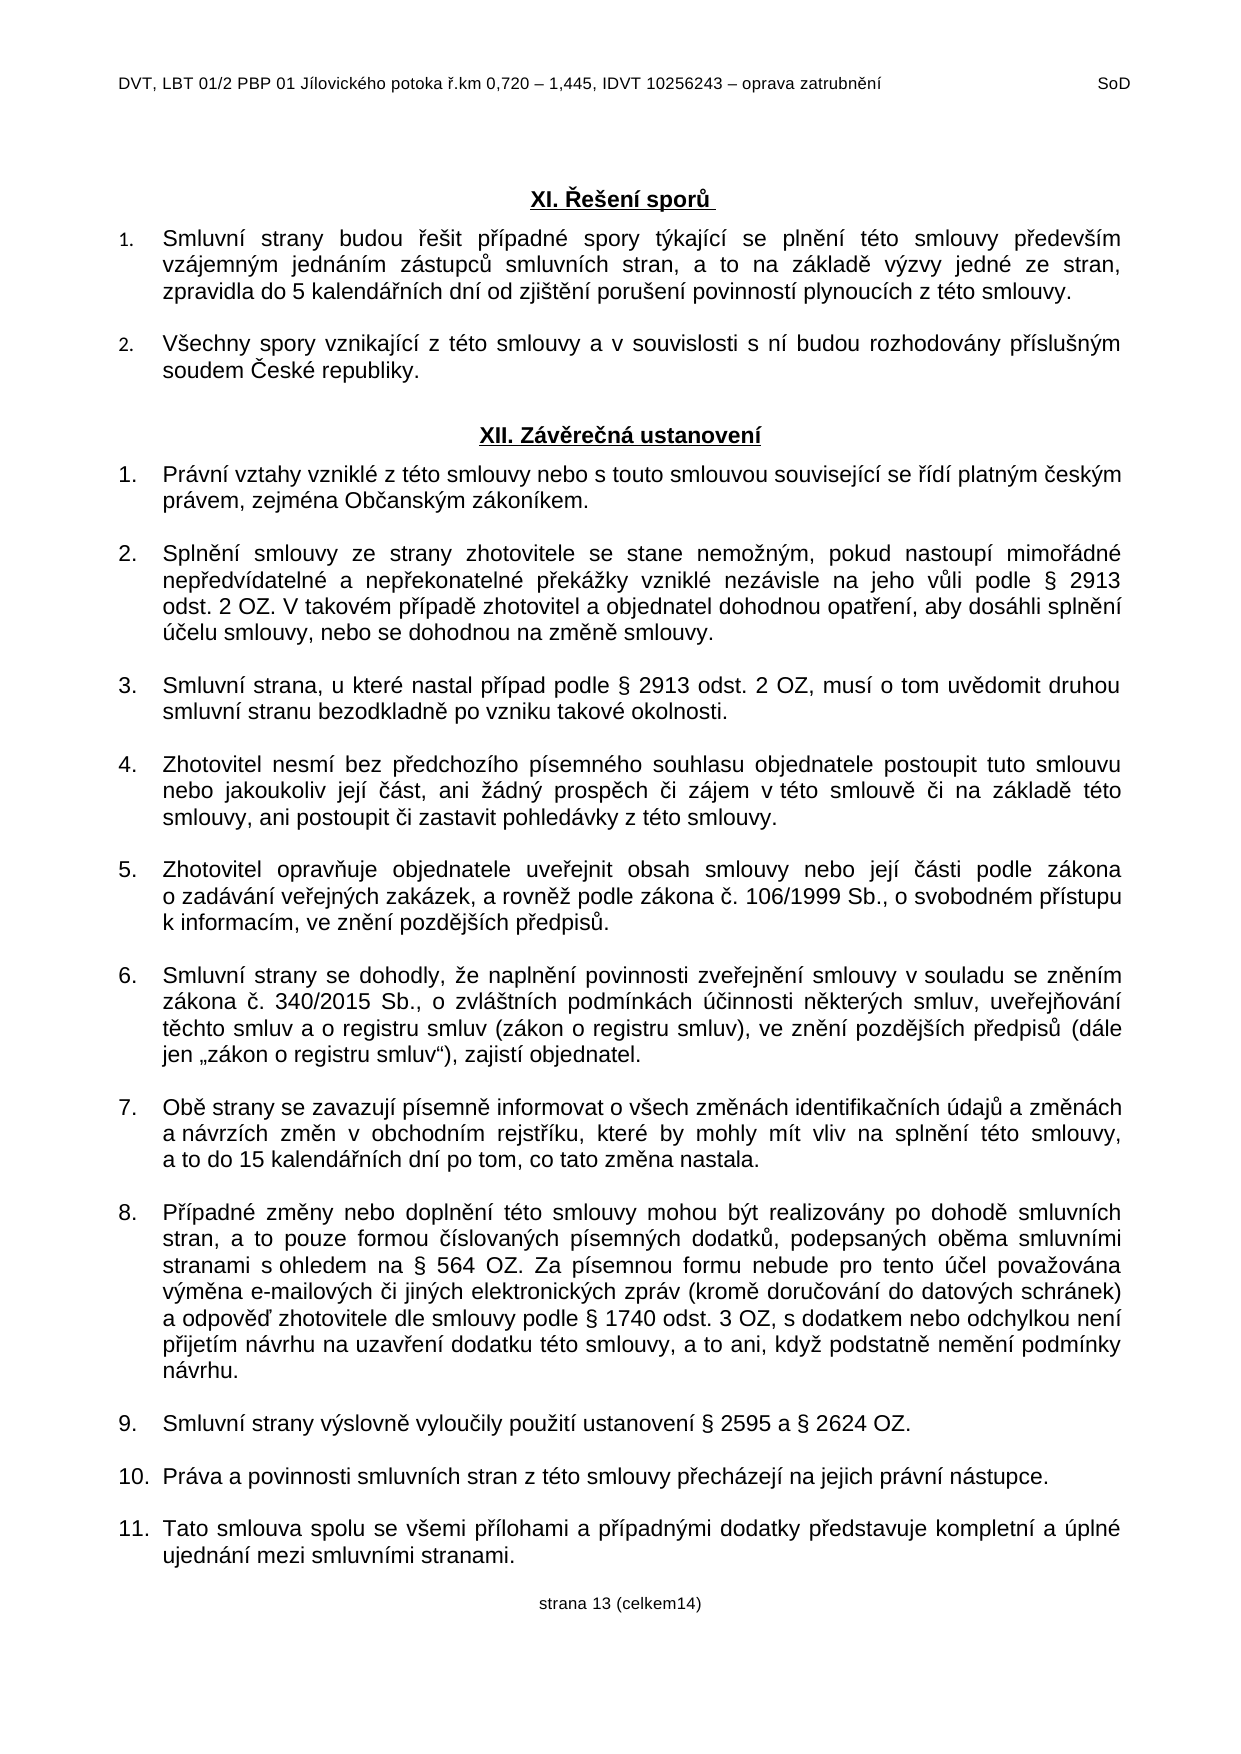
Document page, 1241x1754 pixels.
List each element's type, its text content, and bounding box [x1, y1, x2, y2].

text Zhotovitel opravňuje objednatele uveřejnit obsah smlouvy nebo její části podle zákona o zadávání veřejných zakázek, a rovněž podle zákona č. 106/1999 Sb., o svobodném přístupu k informacím, ve znění pozdějších předpisů. [118, 856, 1122, 936]
text Smluvní strany budou řešit případné spory týkající se plnění této smlouvy především vzájemným jednáním zástupců smluvních stran, a to na základě výzvy jedné ze stran, zpravidla do 5 kalendářních dní od zjištění porušení povinností plynoucích z této smlouvy. [118, 225, 1122, 304]
text Smluvní strany se dohodly, že naplnění povinnosti zveřejnění smlouvy v souladu se zněním zákona č. 340/2015 Sb., o zvláštních podmínkách účinnosti některých smluv, uveřejňování těchto smluv a o registru smluv (zákon o registru smluv), ve znění pozdějších předpisů (dále jen „zákon o registru smluv“), zajistí objednatel. [118, 962, 1122, 1067]
text Závěrečná ustanovení [118, 422, 1122, 449]
text Práva a povinnosti smluvních stran z této smlouvy přecházejí na jejich právní nástupce. [118, 1463, 1122, 1489]
text Právní vztahy vzniklé z této smlouvy nebo s touto smlouvou související se řídí platným českým právem, zejména Občanským zákoníkem. [118, 461, 1122, 514]
text Případné změny nebo doplnění této smlouvy mohou být realizovány po dohodě smluvních stran, a to pouze formou číslovaných písemných dodatků, podepsaných oběma smluvními stranami s ohledem na § 564 OZ. Za písemnou formu nebude pro tento účel považována výměna e-mailových či jiných elektronických zpráv (kromě doručování do datových schránek) a odpověď zhotovitele dle smlouvy podle § 1740 odst. 3 OZ, s dodatkem nebo odchylkou není přijetím návrhu na uzavření dodatku této smlouvy, a to ani, když podstatně nemění podmínky návrhu. [118, 1199, 1122, 1383]
text Tato smlouva spolu se všemi přílohami a případnými dodatky představuje kompletní a úplné ujednání mezi smluvními stranami. [118, 1515, 1122, 1568]
text Zhotovitel nesmí bez předchozího písemného souhlasu objednatele postoupit tuto smlouvu nebo jakoukoliv její část, ani žádný prospěch či zájem v této smlouvě či na základě této smlouvy, ani postoupit či zastavit pohledávky z této smlouvy. [118, 751, 1122, 830]
text Řešení sporů [118, 186, 1122, 212]
text Splnění smlouvy ze strany zhotovitele se stane nemožným, pokud nastoupí mimořádné nepředvídatelné a nepřekonatelné překážky vzniklé nezávisle na jeho vůli podle § 2913 odst. 2 OZ. V takovém případě zhotovitel a objednatel dohodnou opatření, aby dosáhli splnění účelu smlouvy, nebo se dohodnou na změně smlouvy. [118, 540, 1122, 646]
text Všechny spory vznikající z této smlouvy a v souvislosti s ní budou rozhodovány příslušným soudem České republiky. [118, 330, 1122, 383]
text Obě strany se zavazují písemně informovat o všech změnách identifikačních údajů a změnách a návrzích změn v obchodním rejstříku, které by mohly mít vliv na splnění této smlouvy, a to do 15 kalendářních dní po tom, co tato změna nastala. [118, 1094, 1122, 1173]
text Smluvní strany výslovně vyloučily použití ustanovení § 2595 a § 2624 OZ. [118, 1410, 1122, 1436]
text Smluvní strana, u které nastal případ podle § 2913 odst. 2 OZ, musí o tom uvědomit druhou smluvní stranu bezodkladně po vzniku takové okolnosti. [118, 672, 1122, 725]
